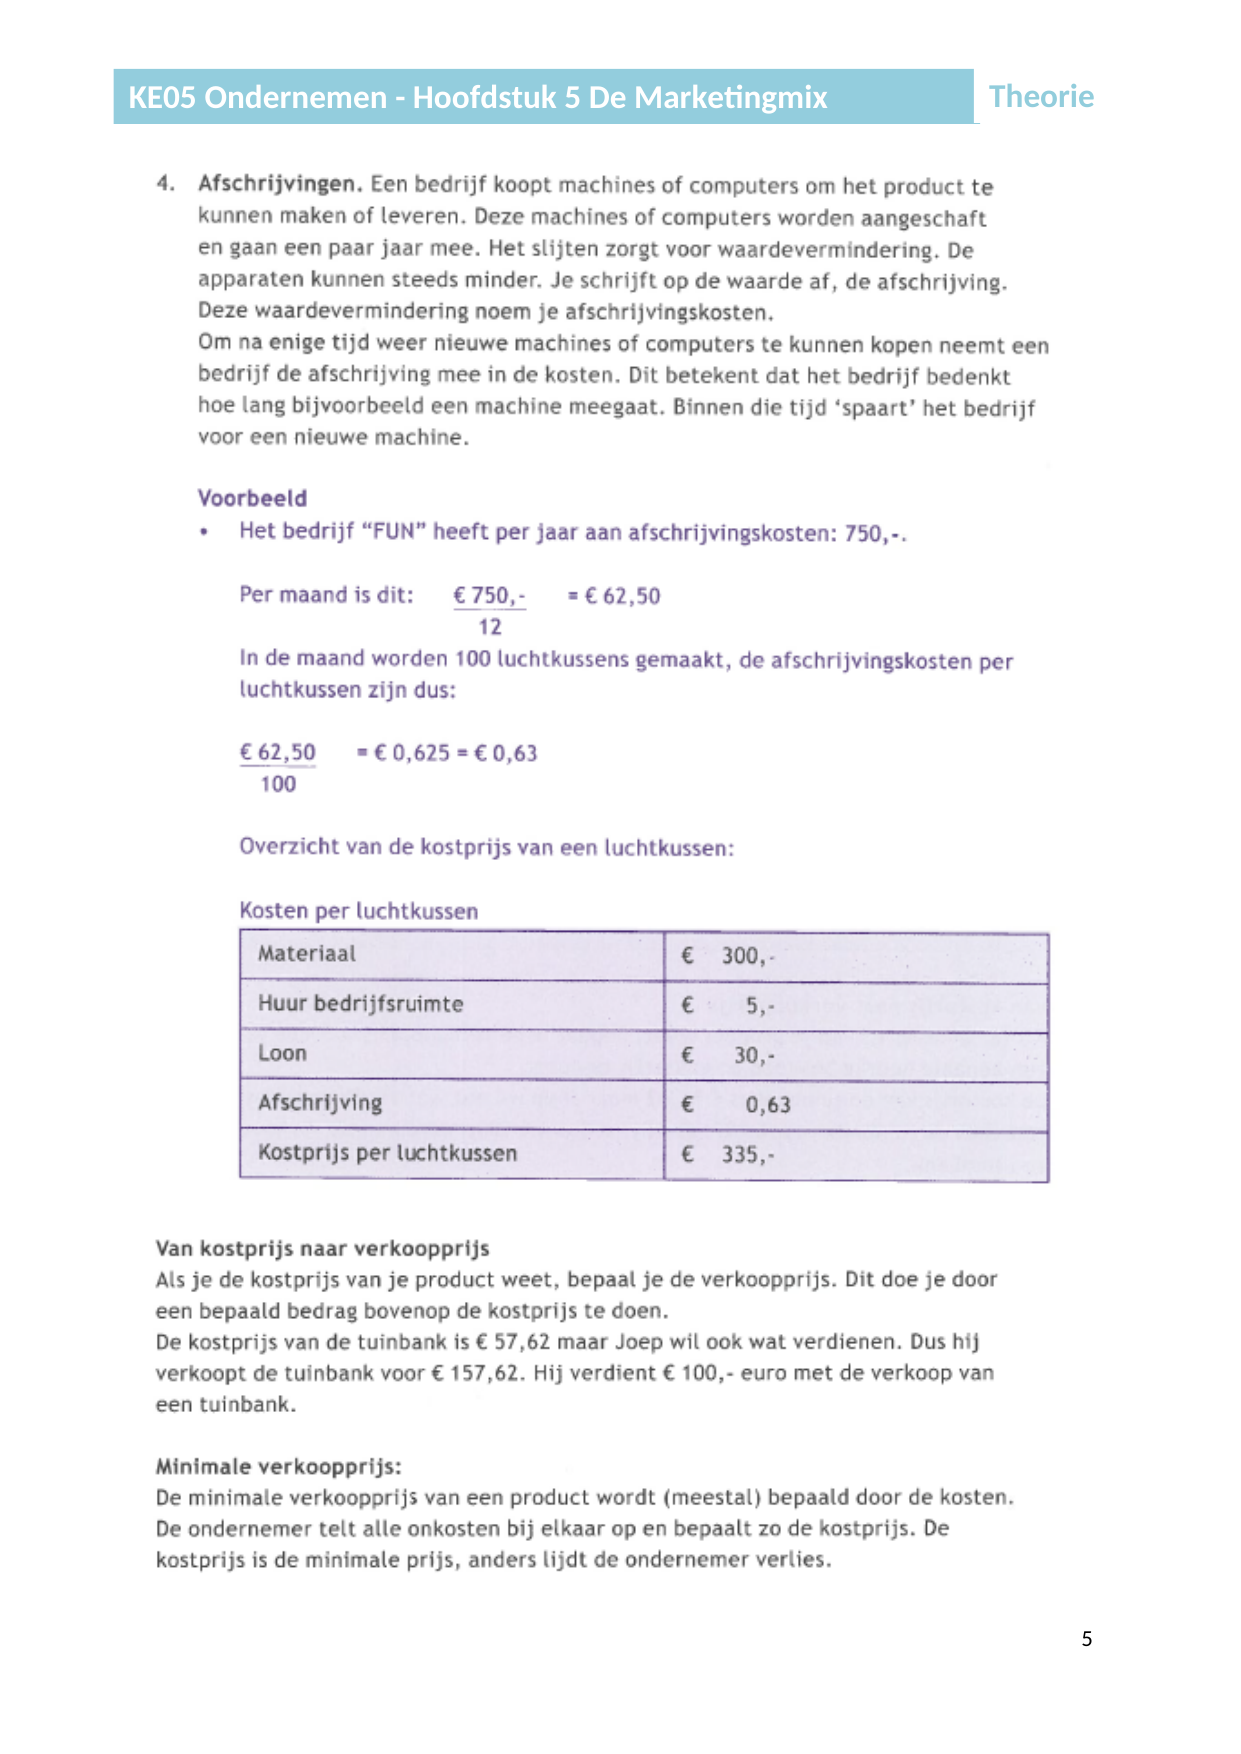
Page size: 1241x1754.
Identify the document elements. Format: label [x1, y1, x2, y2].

picture [147, 147, 1076, 1200]
picture [147, 1224, 1037, 1591]
